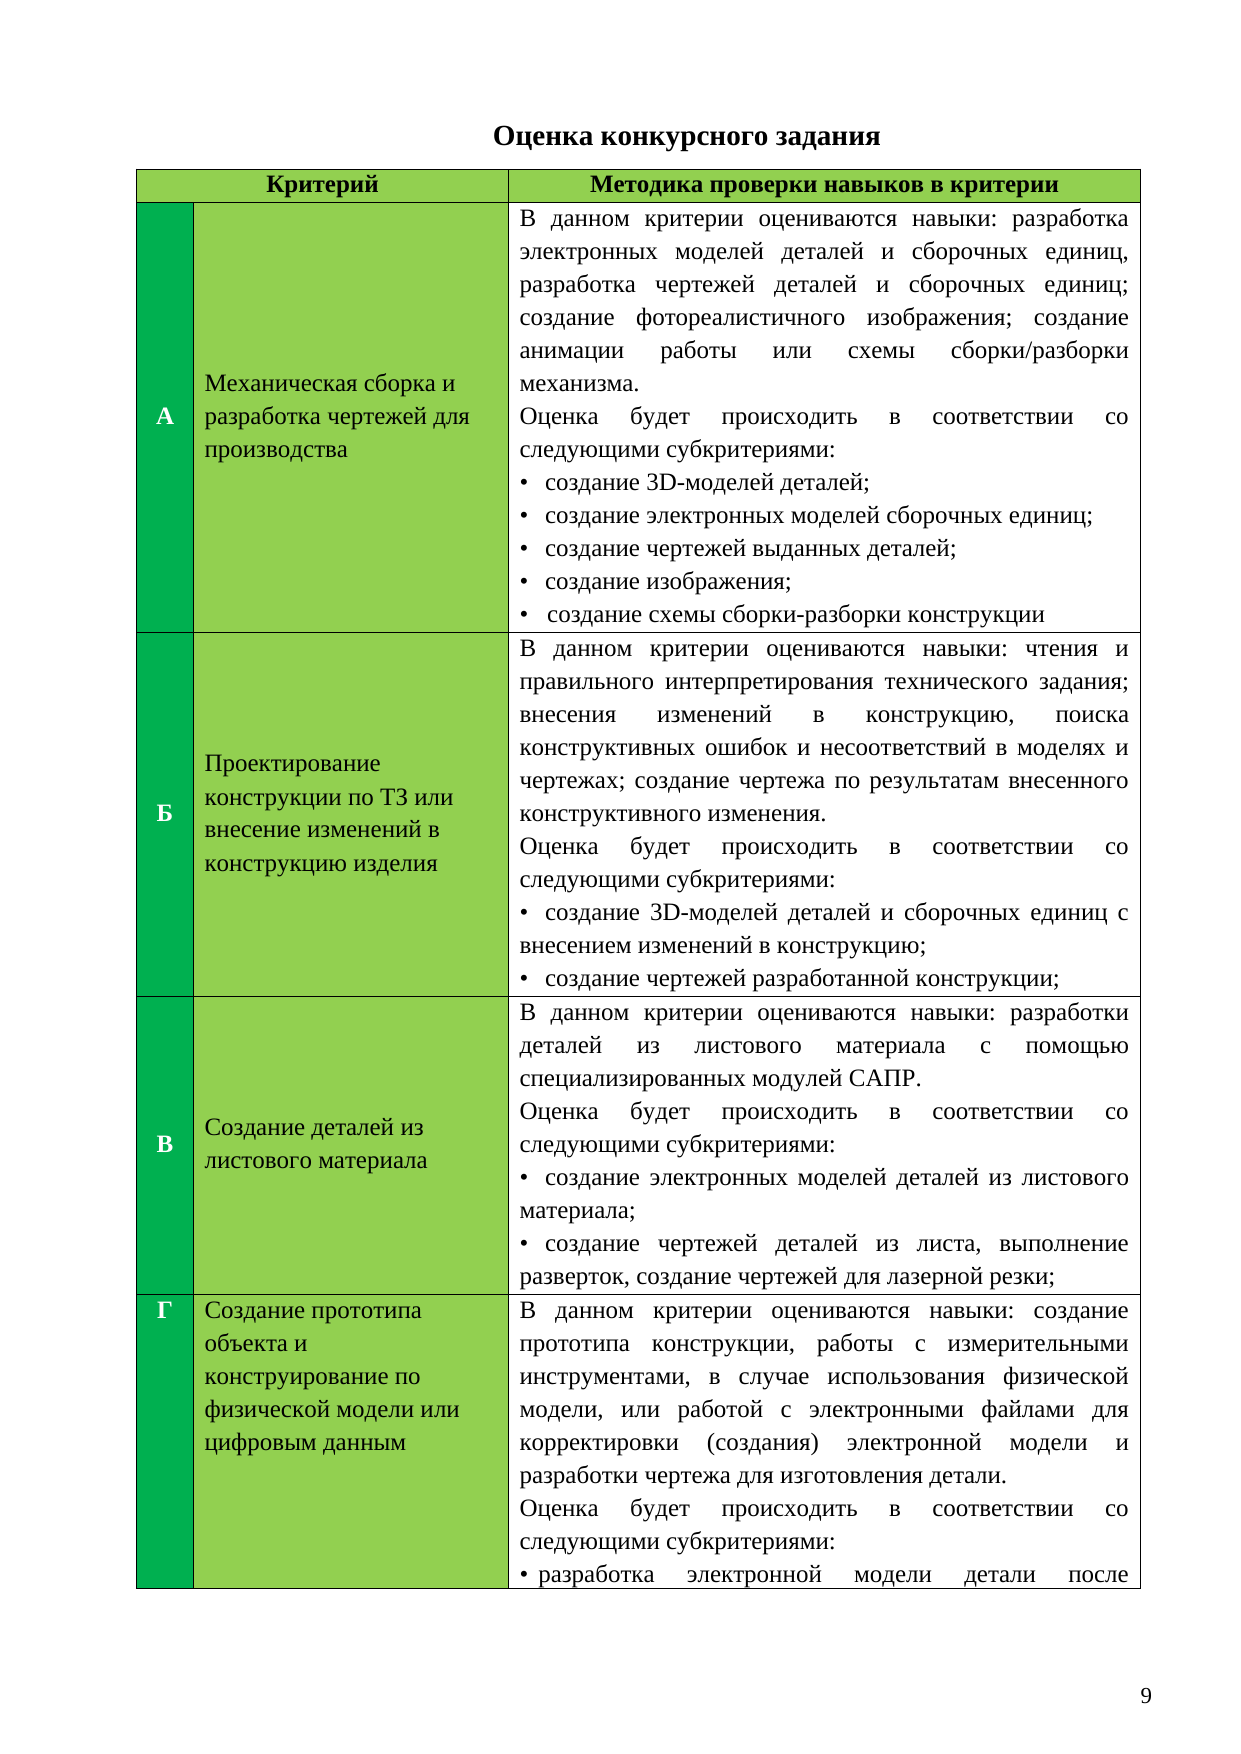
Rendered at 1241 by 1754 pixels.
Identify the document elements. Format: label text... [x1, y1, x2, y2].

table_header Критерий [137, 170, 508, 202]
table_cell Создание деталей из листового материала [194, 997, 508, 1294]
table_cell Г [137, 1295, 193, 1588]
table_cell В [137, 997, 193, 1294]
table_cell В данном критерии оцениваются навыки: чтения и правильного интерпретирования технического задания; внесения изменений в конструкцию, поиска конструктивных ошибок и несоответствий в моделях и чертежах; создание чертежа по результатам внесенного конструктивного изменения. Оценка будет происходить в соответствии со следующими субкритериями: • создание 3D-моделей деталей и сборочных единиц c внесением изменений в конструкцию; • создание чертежей разработанной конструкции; [509, 633, 1140, 996]
table_cell А [137, 203, 193, 632]
table_cell В данном критерии оцениваются навыки: разработки деталей из листового материала с помощью специализированных модулей САПР. Оценка будет происходить в соответствии со следующими субкритериями: • создание электронных моделей деталей из листового материала; • создание чертежей деталей из листа, выполнение разверток, создание чертежей для лазерной резки; [509, 997, 1140, 1294]
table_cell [509, 1295, 1140, 1588]
table_cell В данном критерии оцениваются навыки: разработка электронных моделей деталей и сборочных единиц, разработка чертежей деталей и сборочных единиц; создание фотореалистичного изображения; создание анимации работы или схемы сборки/разборки механизма. Оценка будет происходить в соответствии со следующими субкритериями: • создание 3D-моделей деталей; • создание электронных моделей сборочных единиц; • создание чертежей выданных деталей; • создание изображения; • создание схемы сборки-разборки конструкции [509, 203, 1140, 632]
table_cell Б [137, 633, 193, 996]
table_cell Проектирование конструкции по ТЗ или внесение изменений в конструкцию изделия [194, 633, 508, 996]
text Оценка конкурсного задания [148, 118, 1152, 152]
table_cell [194, 1295, 508, 1588]
table_cell Механическая сборка и разработка чертежей для производства [194, 203, 508, 632]
table_header Методика проверки навыков в критерии [509, 170, 1140, 202]
